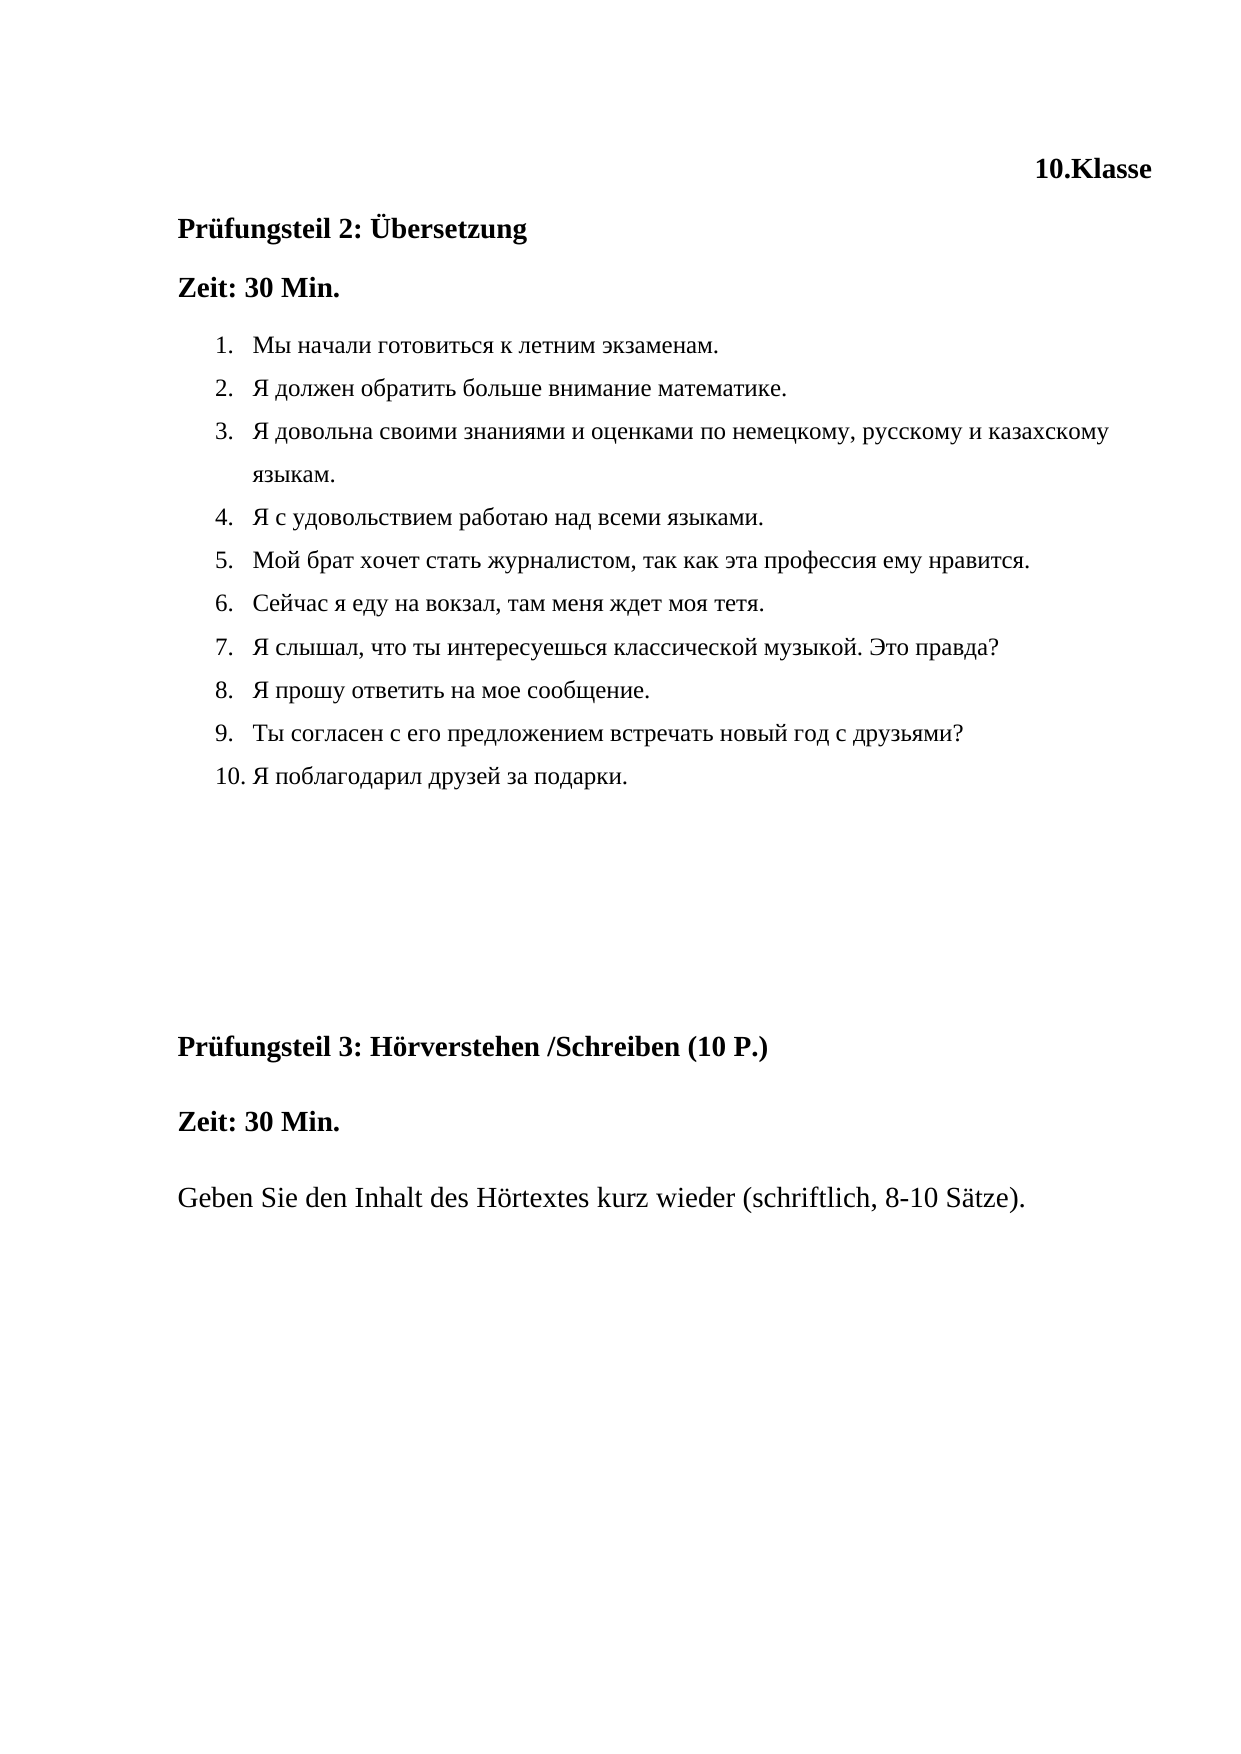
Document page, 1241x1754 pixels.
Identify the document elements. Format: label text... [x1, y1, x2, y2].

list Я с удовольствием работаю над всеми языками. [215, 502, 1152, 531]
text Zeit: 30 Min. [177, 270, 1152, 304]
text 10.Klasse [177, 152, 1152, 185]
list Я прошу ответить на мое сообщение. [215, 675, 1152, 703]
list Сейчас я еду на вокзал, там меня ждет моя тетя. [215, 588, 1152, 617]
text Prüfungsteil 3: Hörverstehen /Schreiben (10 P.) [177, 1029, 1152, 1063]
text Prüfungsteil 2: Übersetzung [177, 211, 1152, 244]
list Мой брат хочет стать журналистом, так как эта профессия ему нравится. [215, 545, 1152, 574]
text Zeit: 30 Min. [177, 1104, 1152, 1138]
list Мы начали готовиться к летним экзаменам. [215, 330, 1152, 358]
list Я поблагодарил друзей за подарки. [215, 761, 1152, 790]
list Я слышал, что ты интересуешься классической музыкой. Это правда? [215, 632, 1152, 660]
text Geben Sie den Inhalt des Hörtextes kurz wieder (schriftlich, 8-10 Sätze). [177, 1180, 1152, 1213]
list Ты согласен с его предложением встречать новый год с друзьями? [215, 718, 1152, 747]
list Я довольна своими знаниями и оценками по немецкому, русскому и казахскому языкам. [215, 416, 1152, 488]
list Я должен обратить больше внимание математике. [215, 373, 1152, 402]
